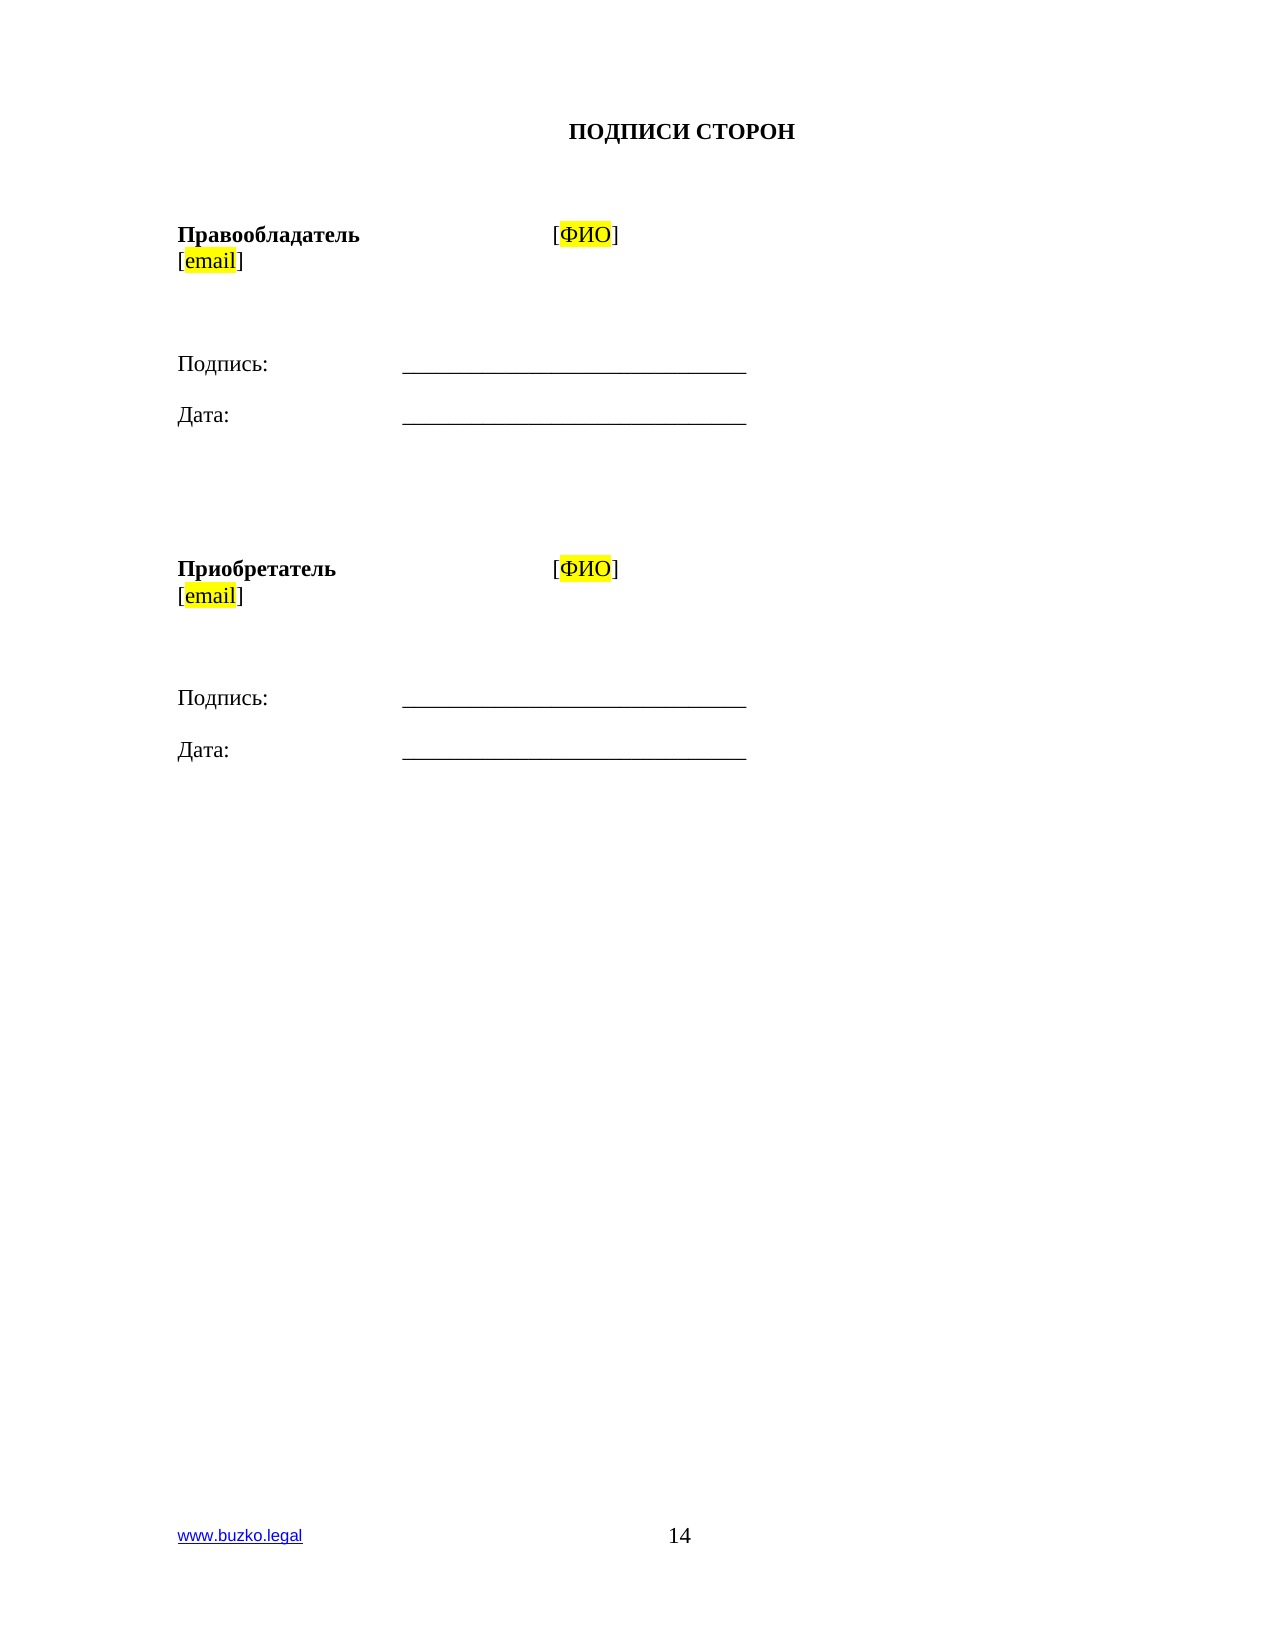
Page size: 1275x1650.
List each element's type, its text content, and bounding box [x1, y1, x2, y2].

list ПОДПИСИ СТОРОН [177, 118, 1186, 144]
text Правообладатель [ФИО] [email] [177, 221, 1186, 273]
text Подпись: ______________________________ [177, 350, 1186, 376]
text Дата: ______________________________ [177, 736, 1186, 762]
text Дата: ______________________________ [177, 401, 1186, 428]
text Подпись: ______________________________ [177, 684, 1186, 711]
text Приобретатель [ФИО] [email] [177, 555, 1186, 608]
